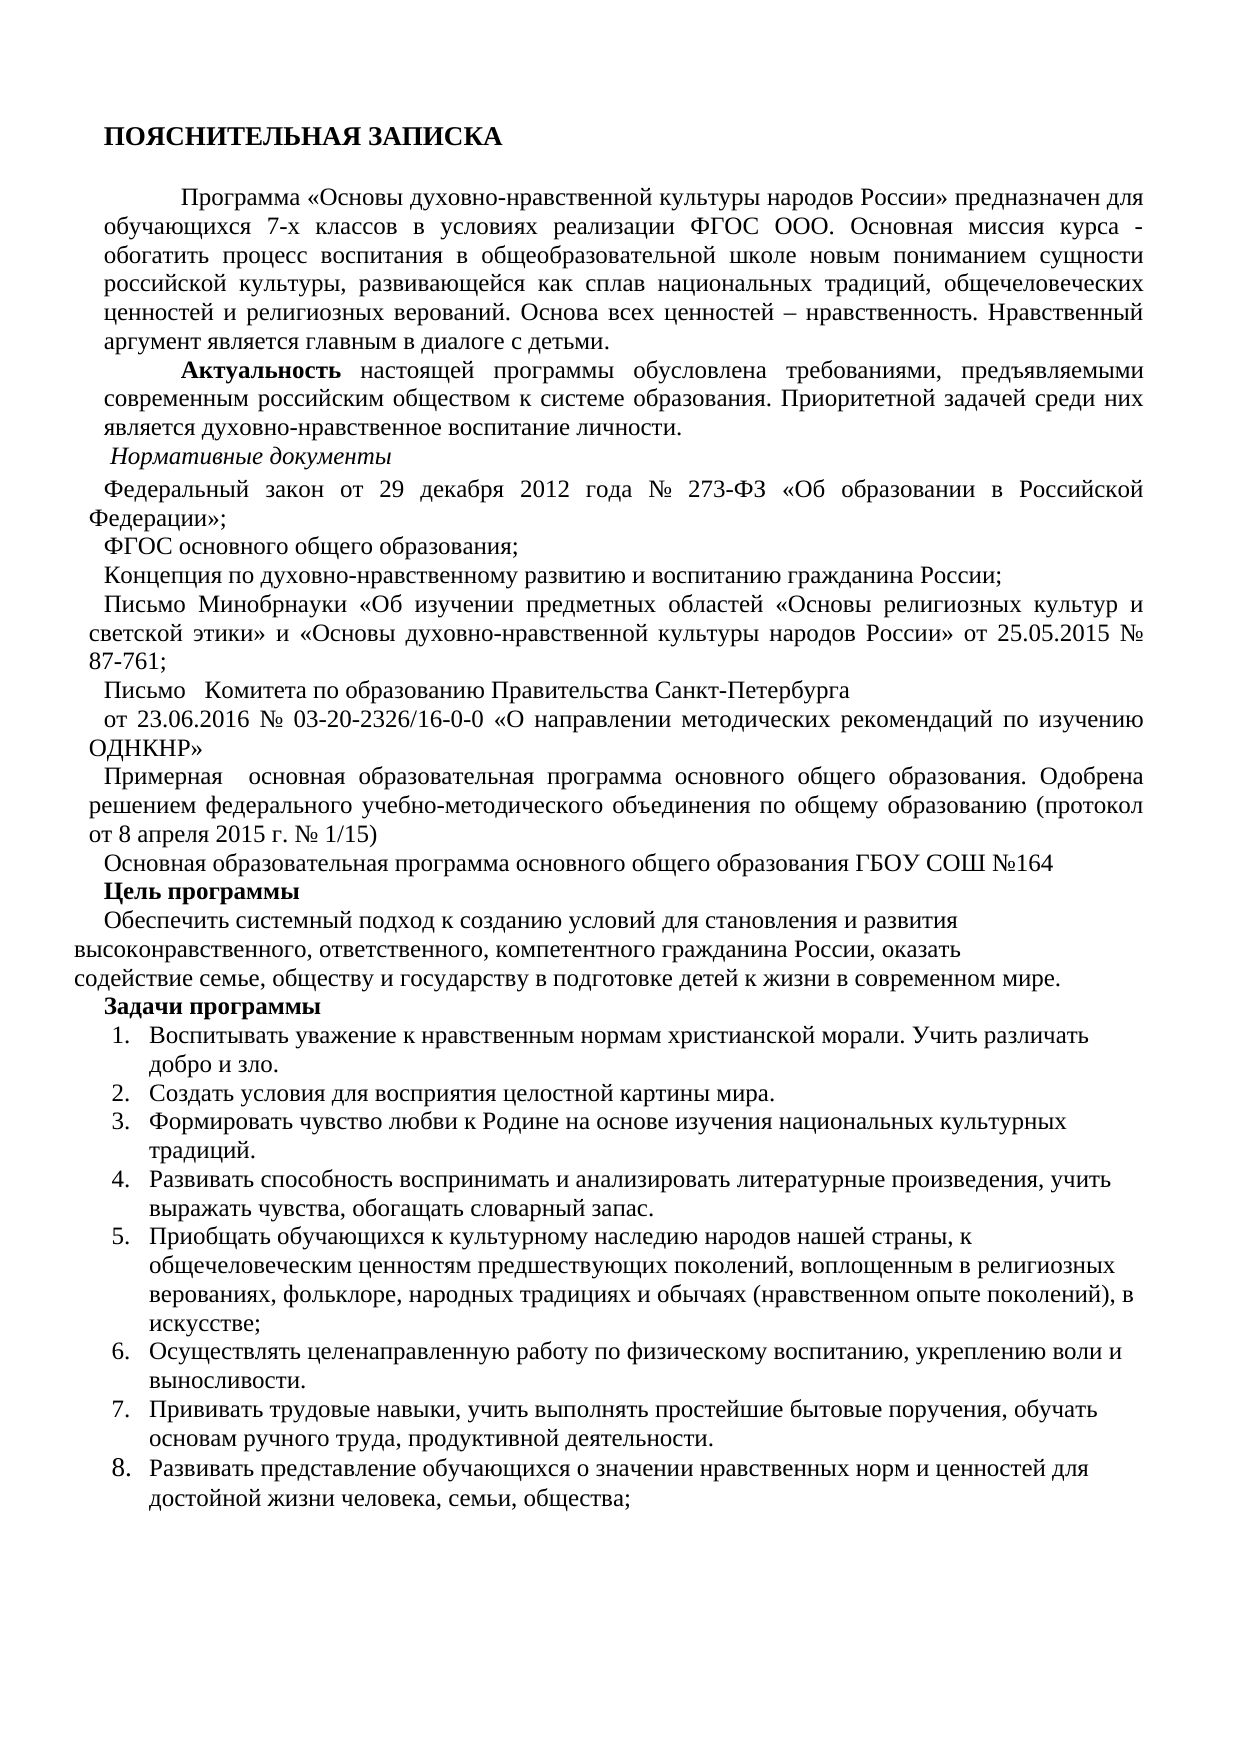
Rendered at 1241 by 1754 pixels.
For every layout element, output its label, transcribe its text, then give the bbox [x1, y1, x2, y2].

text Задачи программы [74, 991, 1144, 1020]
text от 23.06.2016 № 03-20-2326/16-0-0 «О направлении методических рекомендаций по изучению ОДНКНР» [89, 704, 1144, 761]
list Развивать представление обучающихся о значении нравственных норм и ценностей для достойной жизни человека, семьи, общества; [111, 1451, 1144, 1511]
text Письмо Минобрнауки «Об изучении предметных областей «Основы религиозных культур и светской этики» и «Основы духовно-нравственной культуры народов России» от 25.05.2015 № 87-761; [89, 589, 1144, 675]
text Обеспечить системный подход к созданию условий для становления и развития высоконравственного, ответственного, компетентного гражданина России, оказать содействие семье, обществу и государству в подготовке детей к жизни в современном мире. [74, 905, 1144, 991]
text Цель программы [74, 876, 1144, 905]
text ФГОС основного общего образования; [89, 531, 1144, 560]
text Примерная основная образовательная программа основного общего образования. Одобрена решением федерального учебно-методического объединения по общему образованию (протокол от 8 апреля 2015 г. № 1/15) [89, 761, 1144, 848]
text Федеральный закон от 29 декабря 2012 года № 273-ФЗ «Об образовании в Российской Федерации»; [89, 474, 1144, 531]
text Концепция по духовно-нравственному развитию и воспитанию гражданина России; [89, 560, 1144, 589]
list Развивать способность воспринимать и анализировать литературные произведения, учить выражать чувства, обогащать словарный запас. [111, 1164, 1144, 1221]
list Формировать чувство любви к Родине на основе изучения национальных культурных традиций. [111, 1106, 1144, 1164]
text Актуальность настоящей программы обусловлена требованиями, предъявляемыми современным российским обществом к системе образования. Приоритетной задачей среди них является духовно-нравственное воспитание личности. [103, 355, 1144, 441]
list Прививать трудовые навыки, учить выполнять простейшие бытовые поручения, обучать основам ручного труда, продуктивной деятельности. [111, 1394, 1144, 1451]
text Письмо Комитета по образованию Правительства Санкт-Петербурга [89, 675, 1144, 704]
text Нормативные документы [103, 441, 1144, 470]
text Программа «Основы духовно-нравственной культуры народов России» предназначен для обучающихся 7-х классов в условиях реализации ФГОС ООО. Основная миссия курса - обогатить процесс воспитания в общеобразовательной школе новым пониманием сущности российской культуры, развивающейся как сплав национальных традиций, общечеловеческих ценностей и религиозных верований. Основа всех ценностей – нравственность. Нравственный аргумент является главным в диалоге с детьми. [103, 182, 1144, 355]
list Воспитывать уважение к нравственным нормам христианской морали. Учить различать добро и зло. [111, 1020, 1144, 1078]
list Осуществлять целенаправленную работу по физическому воспитанию, укреплению воли и выносливости. [111, 1336, 1144, 1394]
list Приобщать обучающихся к культурному наследию народов нашей страны, к общечеловеческим ценностям предшествующих поколений, воплощенным в религиозных верованиях, фольклоре, народных традициях и обычаях (нравственном опыте поколений), в искусстве; [111, 1221, 1144, 1336]
list Создать условия для восприятия целостной картины мира. [111, 1078, 1144, 1106]
text ПОЯСНИТЕЛЬНАЯ ЗАПИСКА [103, 120, 1144, 151]
text Основная образовательная программа основного общего образования ГБОУ СОШ №164 [89, 848, 1144, 876]
